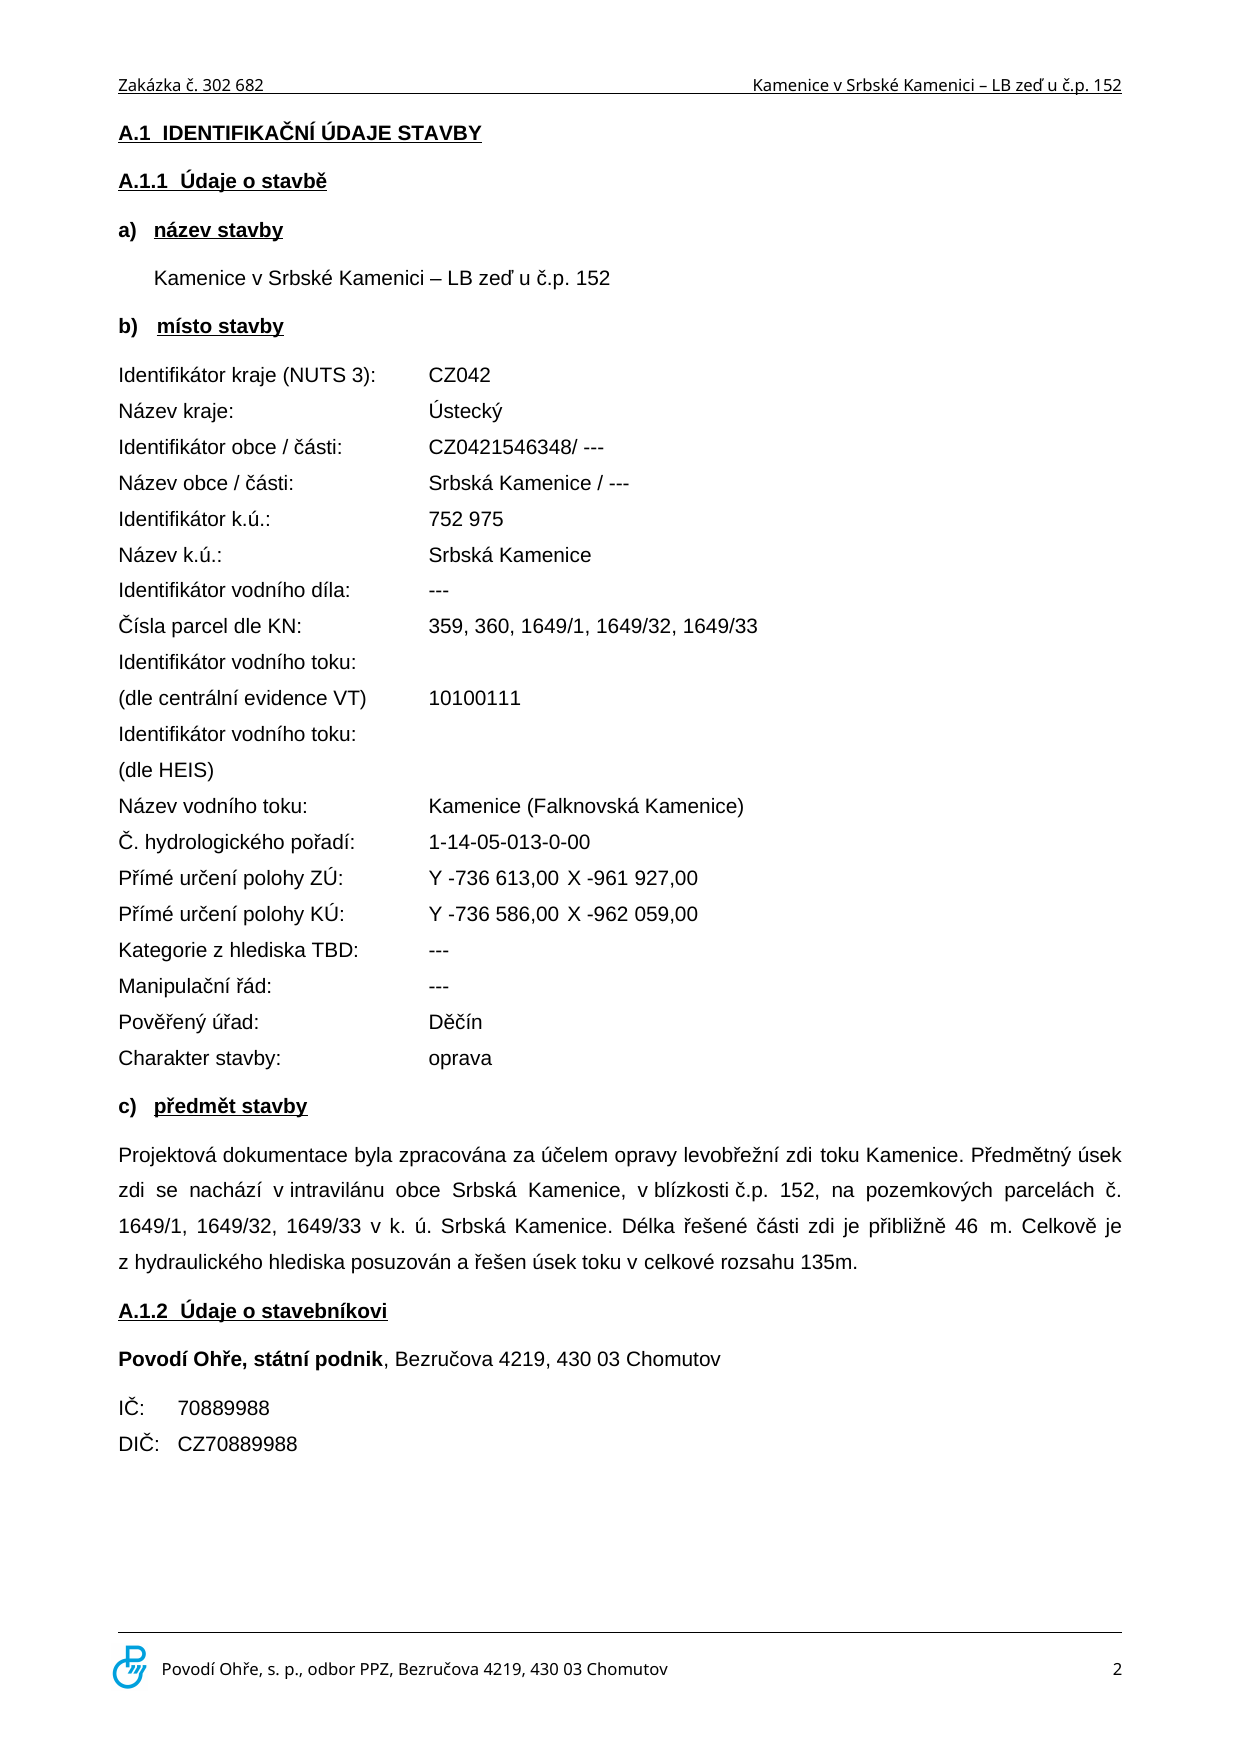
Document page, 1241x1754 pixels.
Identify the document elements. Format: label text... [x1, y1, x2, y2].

list Identifikátor k.ú.: 752 975 [118, 506, 1122, 530]
list Název kraje: Ústecký [118, 399, 1122, 423]
list IČ: 70889988 [118, 1396, 1122, 1419]
text Pověřený úřad: Děčín [118, 1009, 1122, 1033]
list Identifikátor vodního toku: [118, 722, 1122, 746]
list (dle HEIS) [118, 758, 1122, 782]
list Povodí Ohře, státní podnik, Bezručova 4219, 430 03 Chomutov [118, 1347, 1122, 1371]
list Údaje o stavbě [118, 169, 1122, 193]
list Kamenice v Srbské Kamenici – LB zeď u č.p. 152 [153, 266, 1122, 290]
list DIČ: CZ70889988 [118, 1431, 1122, 1455]
list Přímé určení polohy KÚ: Y -736 586,00 X -962 059,00 [118, 902, 1122, 926]
list Název k.ú.: Srbská Kamenice [118, 542, 1122, 566]
list (dle centrální evidence VT) 10100111 [118, 686, 1122, 710]
list název stavby [118, 217, 1122, 241]
list Název vodního toku: Kamenice (Falknovská Kamenice) [118, 794, 1122, 818]
text Projektová dokumentace byla zpracována za účelem opravy levobřežní zdi toku Kamenice. Předmětný úsek zdi se nachází v intravilánu obce Srbská Kamenice, v blízkosti č.p. 152, na pozemkových parcelách č. 1649/1, 1649/32, 1649/33 v k. ú. Srbská Kamenice. Délka řešené části zdi je přibližně 46 m. Celkově je z hydraulického hlediska posuzován a řešen úsek toku v celkové rozsahu 135m. [118, 1142, 1122, 1274]
list místo stavby [118, 314, 1122, 338]
list Manipulační řád: --- [118, 974, 1122, 998]
list IDENTIFIKAČNÍ ÚDAJE STAVBY [118, 121, 1122, 144]
list Identifikátor vodního díla: --- [118, 578, 1122, 602]
list Název obce / části: Srbská Kamenice / --- [118, 471, 1122, 494]
text Charakter stavby: oprava [118, 1046, 1122, 1069]
list Č. hydrologického pořadí: 1-14-05-013-0-00 [118, 830, 1122, 854]
list předmět stavby [118, 1094, 1122, 1118]
list Kategorie z hlediska TBD: --- [118, 938, 1122, 962]
list Identifikátor obce / části: CZ0421546348/ --- [118, 434, 1122, 458]
list Identifikátor vodního toku: [118, 650, 1122, 674]
list Údaje o stavebníkovi [118, 1299, 1122, 1323]
picture [111, 1643, 149, 1691]
list Čísla parcel dle KN: 359, 360, 1649/1, 1649/32, 1649/33 [118, 614, 1122, 638]
list Přímé určení polohy ZÚ: Y -736 613,00 X -961 927,00 [118, 866, 1122, 890]
list Identifikátor kraje (NUTS 3): CZ042 [118, 363, 1122, 387]
